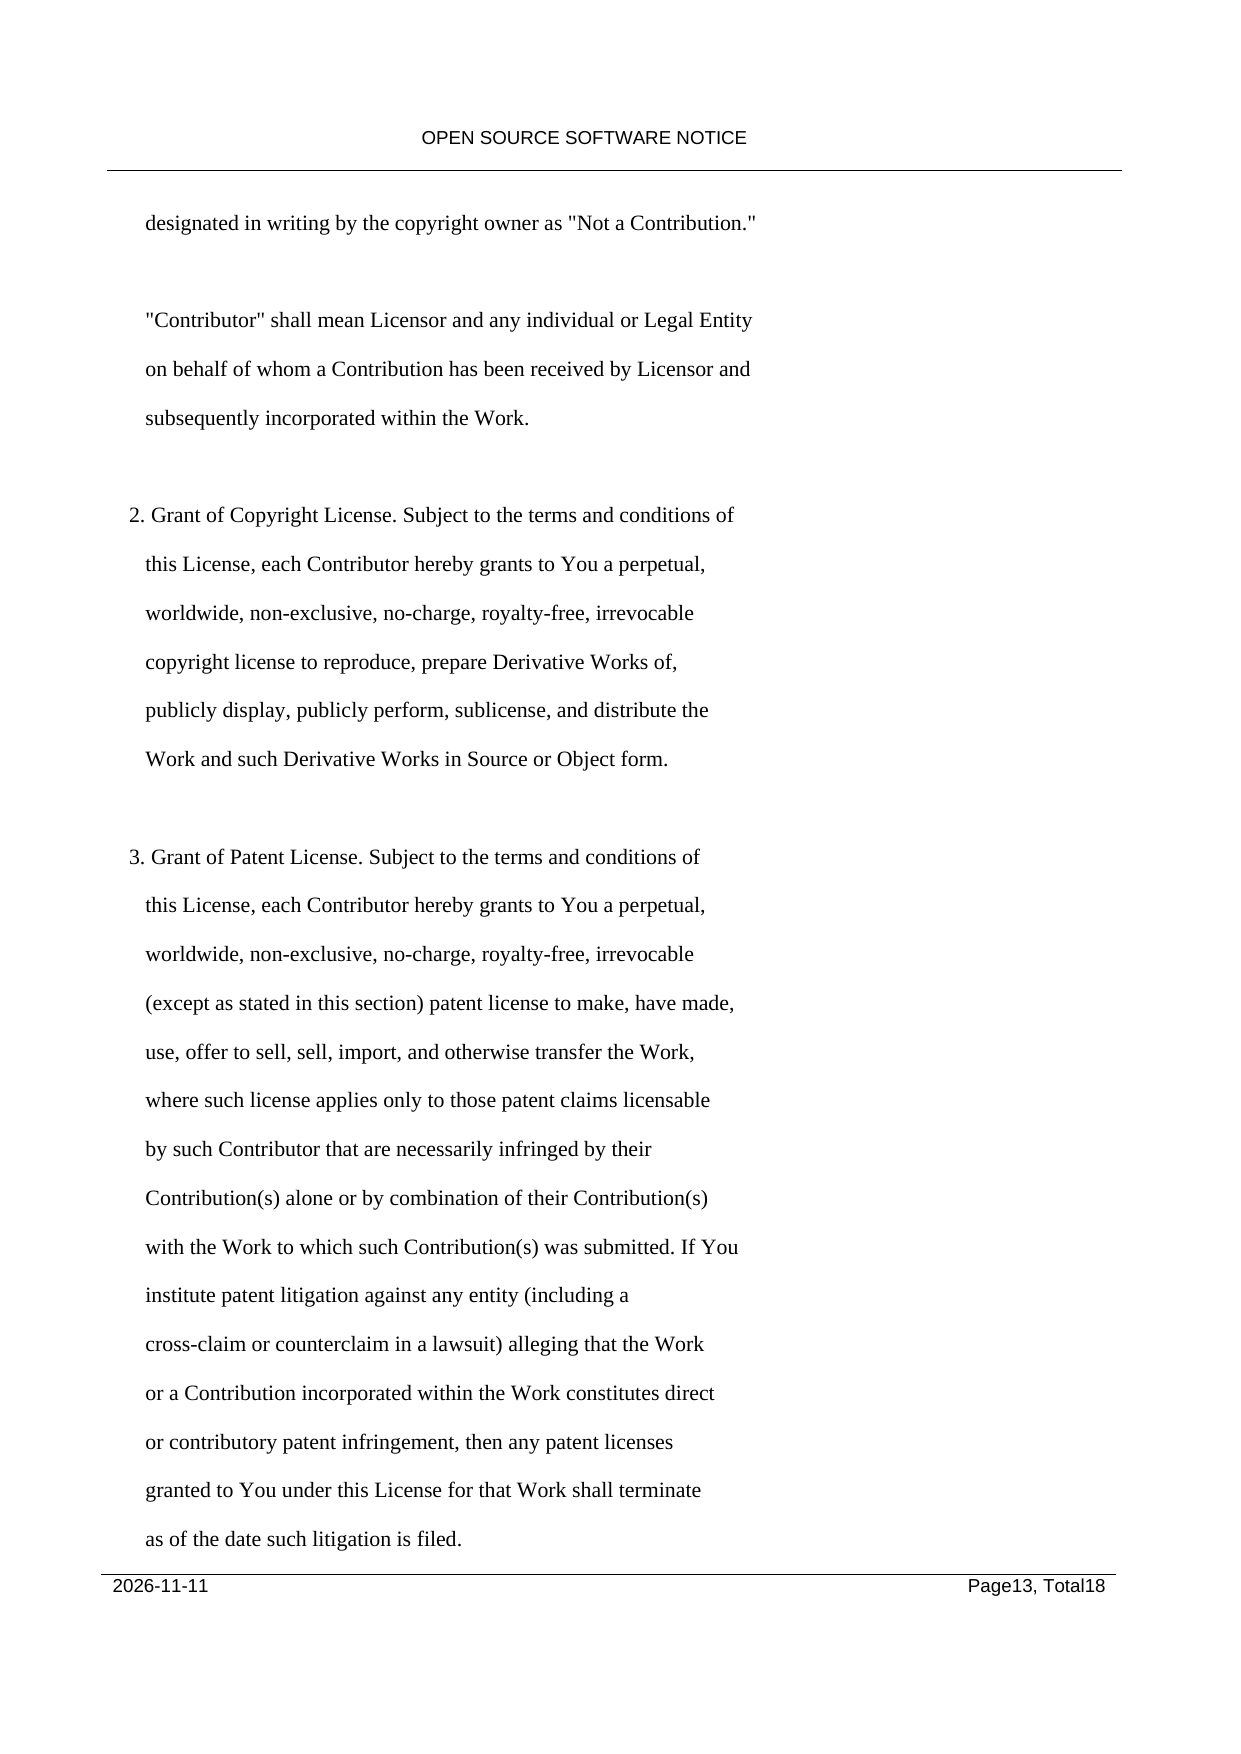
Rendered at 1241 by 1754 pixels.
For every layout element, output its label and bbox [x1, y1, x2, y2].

text [112, 206, 1128, 1555]
